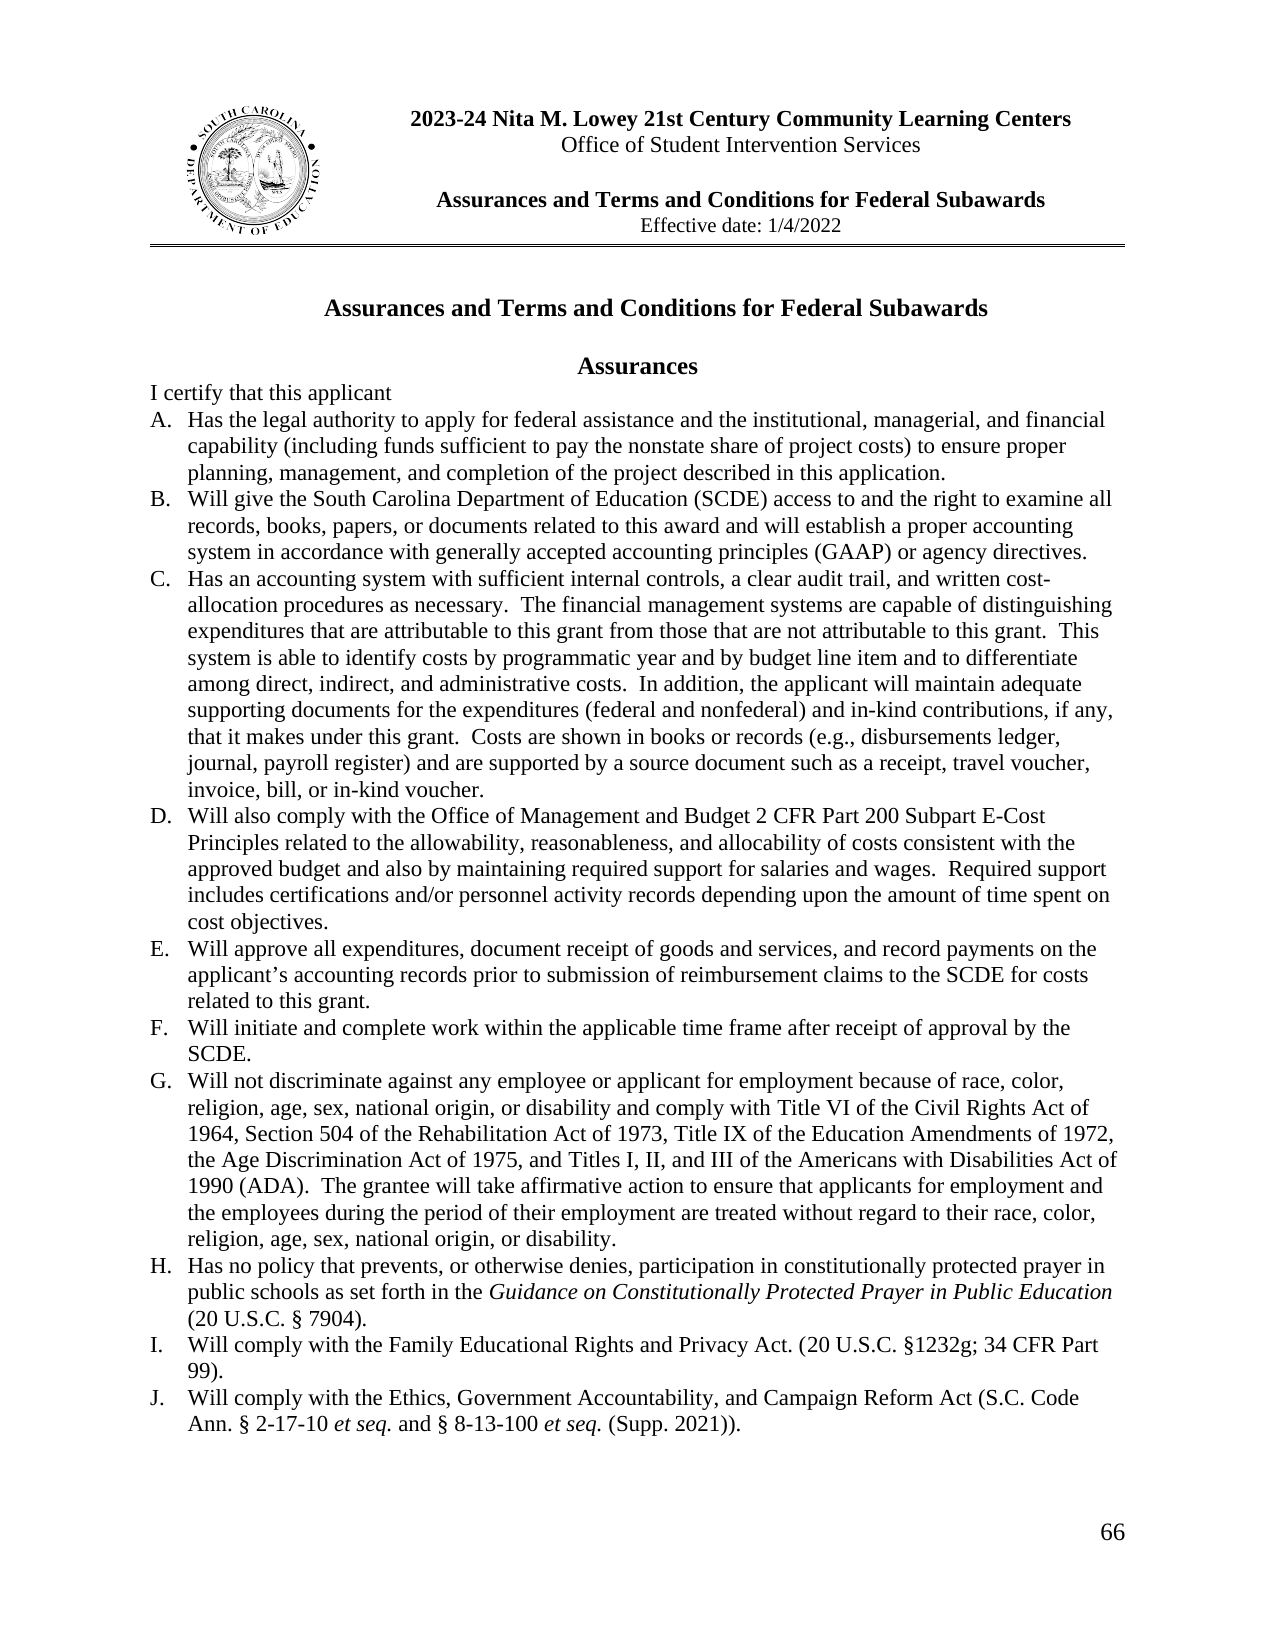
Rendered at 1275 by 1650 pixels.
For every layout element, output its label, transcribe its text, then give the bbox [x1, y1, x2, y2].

list Will give the South Carolina Department of Education (SCDE) access to and the right to examine all records, books, papers, or documents related to this award and will establish a proper accounting system in accordance with generally accepted accounting principles (GAAP) or agency directives. [150, 485, 1125, 564]
text I certify that this applicant [150, 379, 1125, 406]
subtitle Assurances and Terms and Conditions for Federal Subawards [187, 293, 1125, 322]
list Will comply with the Ethics, Government Accountability, and Campaign Reform Act (S.C. Code Ann. § 2-17-10 et seq. and § 8-13-100 et seq. (Supp. 2021)). [150, 1384, 1125, 1437]
list Will not discriminate against any employee or applicant for employment because of race, color, religion, age, sex, national origin, or disability and comply with Title VI of the Civil Rights Act of 1964, Section 504 of the Rehabilitation Act of 1973, Title IX of the Education Amendments of 1972, the Age Discrimination Act of 1975, and Titles I, II, and III of the Americans with Disabilities Act of 1990 (ADA). The grantee will take affirmative action to ensure that applicants for employment and the employees during the period of their employment are treated without regard to their race, color, religion, age, sex, national origin, or disability. [150, 1067, 1125, 1252]
list Has the legal authority to apply for federal assistance and the institutional, managerial, and financial capability (including funds sufficient to pay the nonstate share of project costs) to ensure proper planning, management, and completion of the project described in this application. [150, 406, 1125, 485]
list Will also comply with the Office of Management and Budget 2 CFR Part 200 Subpart E-Cost Principles related to the allowability, reasonableness, and allocability of costs consistent with the approved budget and also by maintaining required support for salaries and wages. Required support includes certifications and/or personnel activity records depending upon the amount of time spent on cost objectives. [150, 802, 1125, 934]
list Will approve all expenditures, document receipt of goods and services, and record payments on the applicant’s accounting records prior to submission of reimbursement claims to the SCDE for costs related to this grant. [150, 934, 1125, 1014]
list Has no policy that prevents, or otherwise denies, participation in constitutionally protected prayer in public schools as set forth in the Guidance on Constitutionally Protected Prayer in Public Education (20 U.S.C. § 7904). [150, 1252, 1125, 1331]
list Will initiate and complete work within the applicable time frame after receipt of approval by the SCDE. [150, 1014, 1125, 1067]
list Will comply with the Family Educational Rights and Privacy Act. (20 U.S.C. §1232g; 34 CFR Part 99). [150, 1331, 1125, 1384]
list Has an accounting system with sufficient internal controls, a clear audit trail, and written cost-allocation procedures as necessary. The financial management systems are capable of distinguishing expenditures that are attributable to this grant from those that are not attributable to this grant. This system is able to identify costs by programmatic year and by budget line item and to differentiate among direct, indirect, and administrative costs. In addition, the applicant will maintain adequate supporting documents for the expenditures (federal and nonfederal) and in-kind contributions, if any, that it makes under this grant. Costs are shown in books or records (e.g., disbursements ledger, journal, payroll register) and are supported by a source document such as a receipt, travel voucher, invoice, bill, or in-kind voucher. [150, 565, 1125, 802]
picture [183, 103, 324, 237]
text Assurances [150, 351, 1125, 379]
